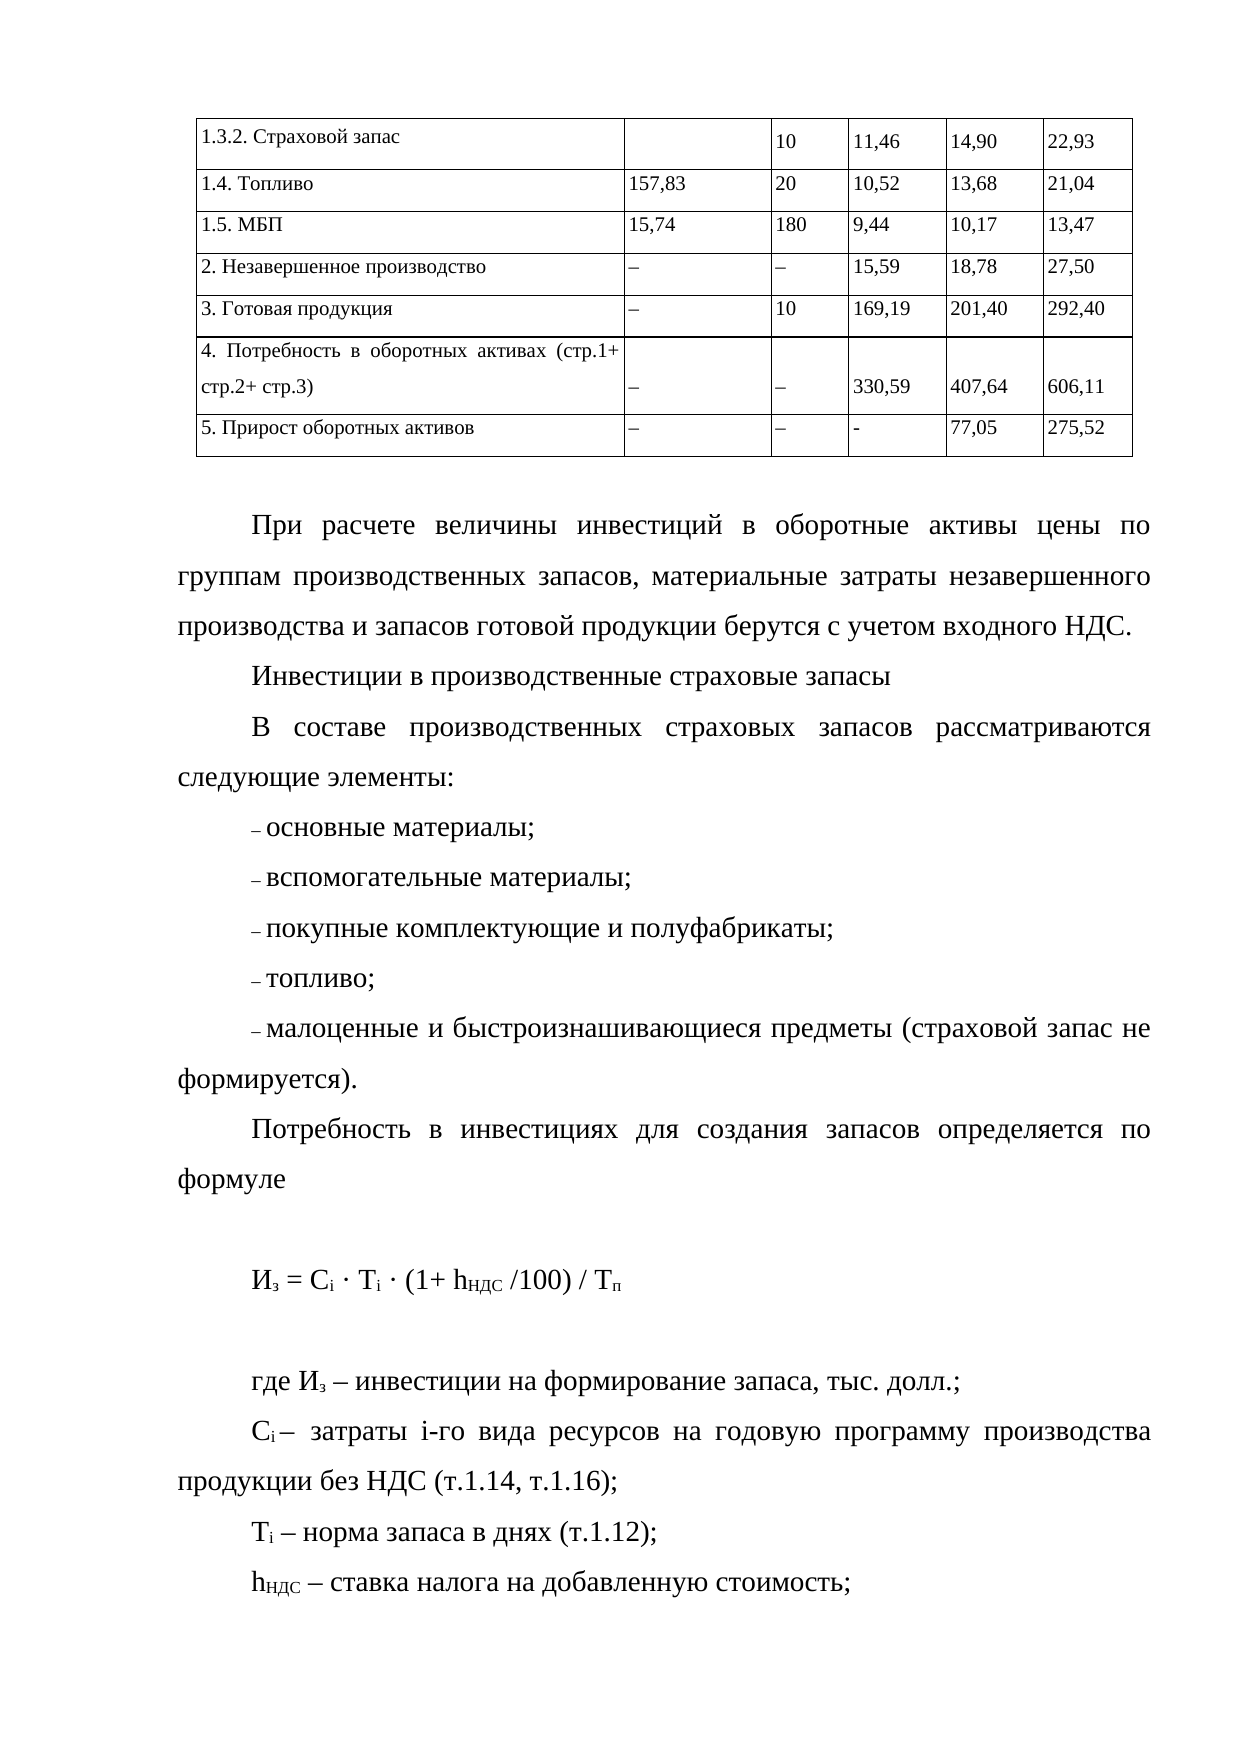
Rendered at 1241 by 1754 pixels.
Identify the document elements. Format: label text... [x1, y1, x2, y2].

subtitle При расчете величины инвестиций в оборотные активы цены по группам производственных запасов, материальные затраты незавершенного производства и запасов готовой продукции берутся с учетом входного НДС. [177, 507, 1152, 642]
table_cell 15,74 [625, 212, 771, 253]
text Потребность в инвестициях для создания запасов определяется по формуле [177, 1111, 1152, 1195]
table_cell 21,04 [1044, 170, 1132, 211]
text hНДС – ставка налога на добавленную стоимость; [177, 1564, 1152, 1597]
table_cell - [849, 415, 946, 456]
table_cell 10 [772, 119, 848, 169]
text Ci – затраты i-го вида ресурсов на годовую программу производства продукции без НДС (т.1.14, т.1.16); [177, 1413, 1152, 1497]
text Из = Ci · Ti · (1+ hНДС /100) / Тп [177, 1262, 1152, 1296]
table_cell 1.5. МБП [197, 212, 624, 253]
list малоценные и быстроизнашивающиеся предметы (страховой запас не формируется). [177, 1011, 1152, 1094]
table_cell 10,52 [849, 170, 946, 211]
list основные материалы; [177, 809, 1152, 843]
table_cell 1.4. Топливо [197, 170, 624, 211]
table_cell 292,40 [1044, 296, 1132, 336]
table_cell – [772, 254, 848, 295]
table_cell 13,68 [947, 170, 1043, 211]
table_cell 157,83 [625, 170, 771, 211]
list вспомогательные материалы; [177, 859, 1152, 893]
table_cell – [772, 338, 848, 414]
table_cell 275,52 [1044, 415, 1132, 456]
table_cell 14,90 [947, 119, 1043, 169]
table_cell – [625, 415, 771, 456]
table_cell 18,78 [947, 254, 1043, 295]
table_cell 77,05 [947, 415, 1043, 456]
table_cell 1.3.2. Страховой запас [197, 119, 624, 169]
table_cell 10 [772, 296, 848, 336]
text где Из – инвестиции на формирование запаса, тыс. долл.; [177, 1363, 1152, 1396]
list покупные комплектующие и полуфабрикаты; [177, 910, 1152, 943]
subtitle Инвестиции в производственные страховые запасы [177, 658, 1152, 692]
table_cell 9,44 [849, 212, 946, 253]
table_cell – [625, 338, 771, 414]
table_cell 4. Потребность в оборотных активах (стр.1+ стр.2+ стр.3) [197, 338, 624, 414]
table_cell 606,11 [1044, 338, 1132, 414]
table_cell 3. Готовая продукция [197, 296, 624, 336]
table_cell 2. Незавершенное производство [197, 254, 624, 295]
text В составе производственных страховых запасов рассматриваются следующие элементы: [177, 709, 1152, 792]
table_cell 27,50 [1044, 254, 1132, 295]
table_cell 15,59 [849, 254, 946, 295]
table_cell – [625, 296, 771, 336]
table_cell – [625, 254, 771, 295]
table_cell – [772, 415, 848, 456]
table_cell 201,40 [947, 296, 1043, 336]
text Ti – норма запаса в днях (т.1.12); [177, 1514, 1152, 1547]
table_cell [625, 119, 771, 169]
table_cell 407,64 [947, 338, 1043, 414]
table_cell 10,17 [947, 212, 1043, 253]
table_cell 330,59 [849, 338, 946, 414]
list топливо; [177, 960, 1152, 994]
table_cell 11,46 [849, 119, 946, 169]
table_cell 5. Прирост оборотных активов [197, 415, 624, 456]
table_cell 20 [772, 170, 848, 211]
table_cell 169,19 [849, 296, 946, 336]
table_cell 13,47 [1044, 212, 1132, 253]
table_cell 180 [772, 212, 848, 253]
table_cell 22,93 [1044, 119, 1132, 169]
